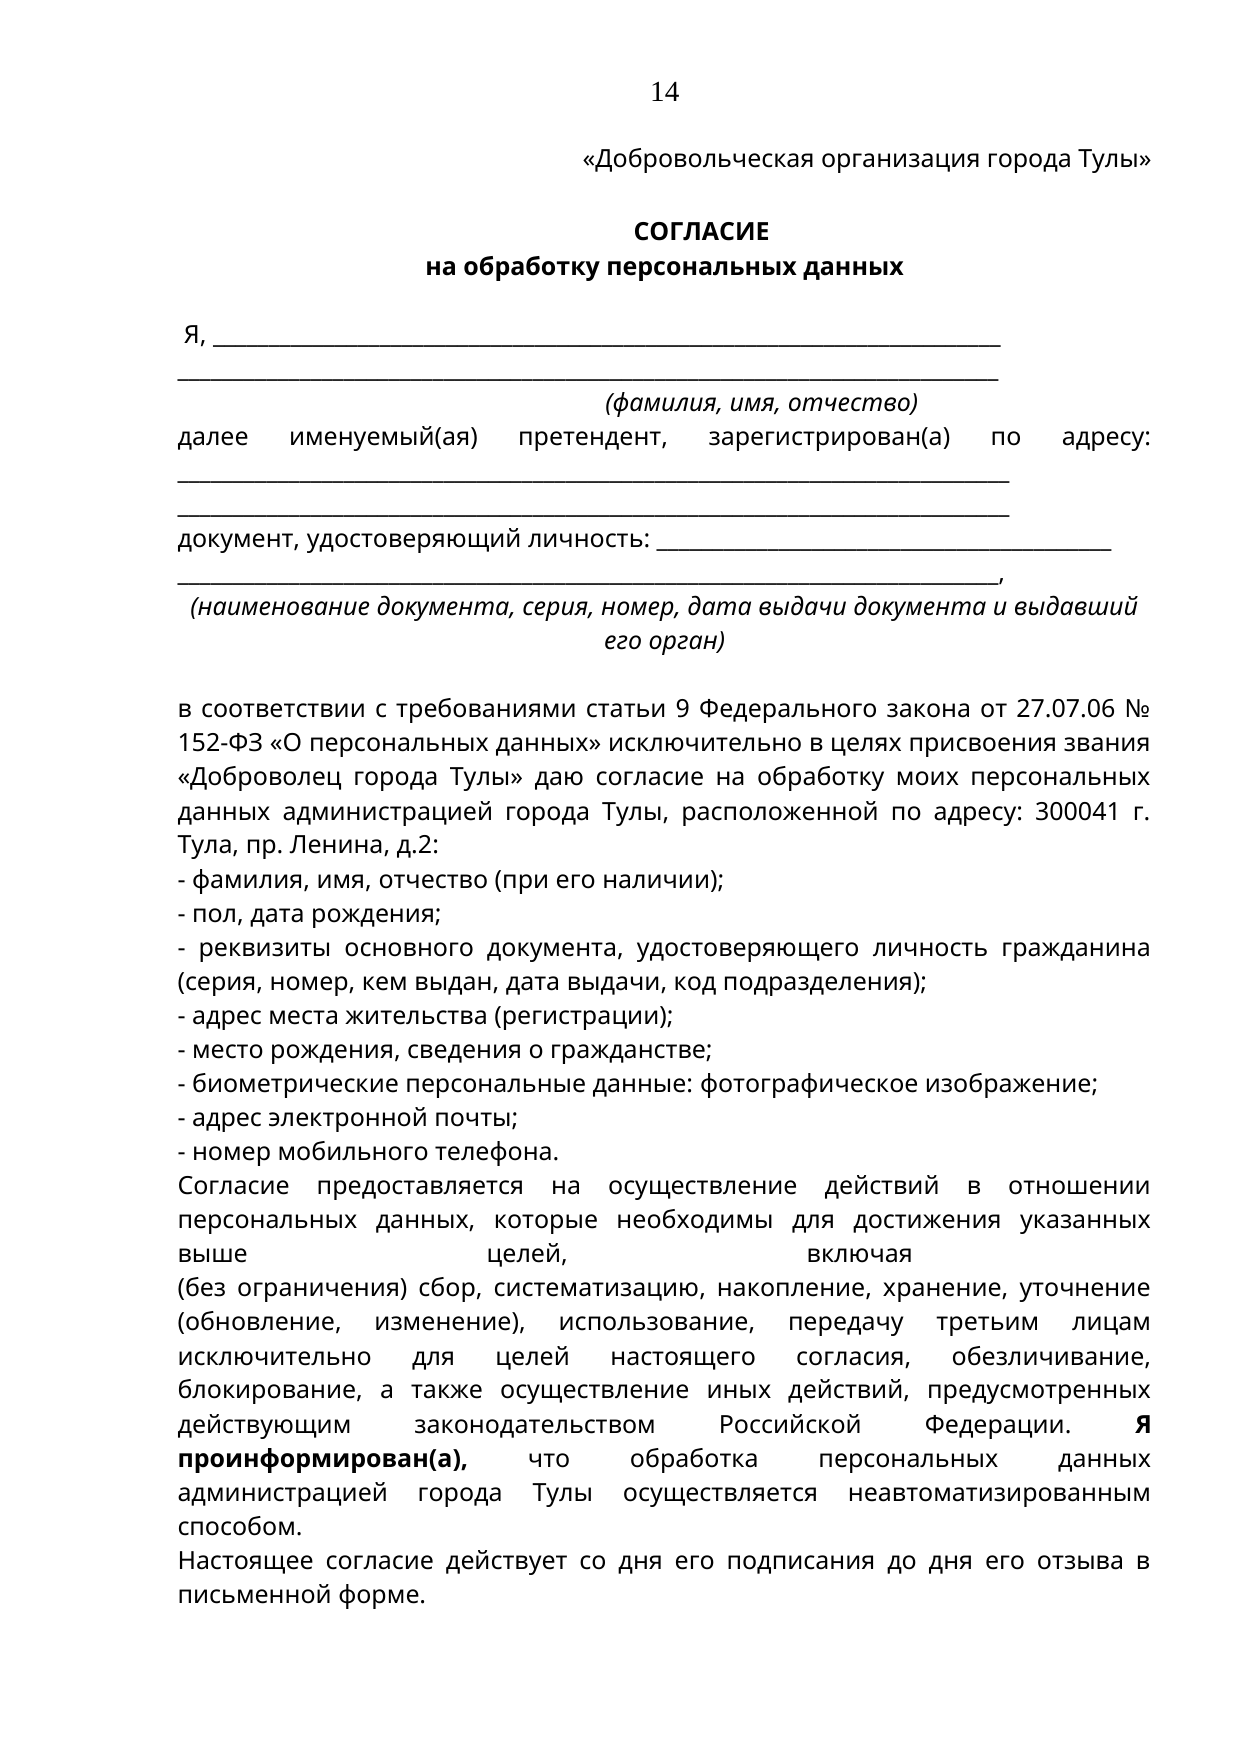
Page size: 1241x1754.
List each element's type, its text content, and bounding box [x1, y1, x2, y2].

text СОГЛАСИЕ [177, 214, 1152, 248]
text __________________________________________________________________________ [177, 350, 1152, 384]
text - место рождения, сведения о гражданстве; [177, 1032, 1152, 1066]
text Настоящее согласие действует со дня его подписания до дня его отзыва в письменной форме. [177, 1542, 1152, 1611]
text - пол, дата рождения; [177, 895, 1152, 929]
text - адрес места жительства (регистрации); [177, 997, 1152, 1032]
text (фамилия, имя, отчество) [177, 384, 1152, 418]
text на обработку персональных данных [177, 248, 1152, 282]
text - биометрические персональные данные: фотографическое изображение; [177, 1066, 1152, 1100]
text - адрес электронной почты; [177, 1100, 1152, 1134]
text - фамилия, имя, отчество (при его наличии); [177, 861, 1152, 895]
text далее именуемый(ая) претендент, зарегистрирован(а) по адресу: ___________________________________________________________________________ ___________________________________________________________________________ [177, 418, 1152, 521]
text Согласие предоставляется на осуществление действий в отношении персональных данных, которые необходимы для достижения указанных выше целей, включая (без ограничения) сбор, систематизацию, накопление, хранение, уточнение (обновление, изменение), использование, передачу третьим лицам исключительно для целей настоящего согласия, обезличивание, блокирование, а также осуществление иных действий, предусмотренных действующим законодательством Российской Федерации. Я проинформирован(а), что обработка персональных данных администрацией города Тулы осуществляется неавтоматизированным способом. [177, 1168, 1152, 1542]
text Я, _______________________________________________________________________ [177, 316, 1152, 350]
text «Добровольческая организация города Тулы» [177, 141, 1152, 175]
text __________________________________________________________________________, [177, 555, 1152, 589]
text документ, удостоверяющий личность: _________________________________________ [177, 521, 1152, 555]
text - реквизиты основного документа, удостоверяющего личность гражданина (серия, номер, кем выдан, дата выдачи, код подразделения); [177, 929, 1152, 997]
text в соответствии с требованиями статьи 9 Федерального закона от 27.07.06 № 152-ФЗ «О персональных данных» исключительно в целях присвоения звания «Доброволец города Тулы» даю согласие на обработку моих персональных данных администрацией города Тулы, расположенной по адресу: 300041 г. Тула, пр. Ленина, д.2: [177, 691, 1152, 861]
text (наименование документа, серия, номер, дата выдачи документа и выдавший его орган) [177, 589, 1152, 657]
text - номер мобильного телефона. [177, 1134, 1152, 1168]
